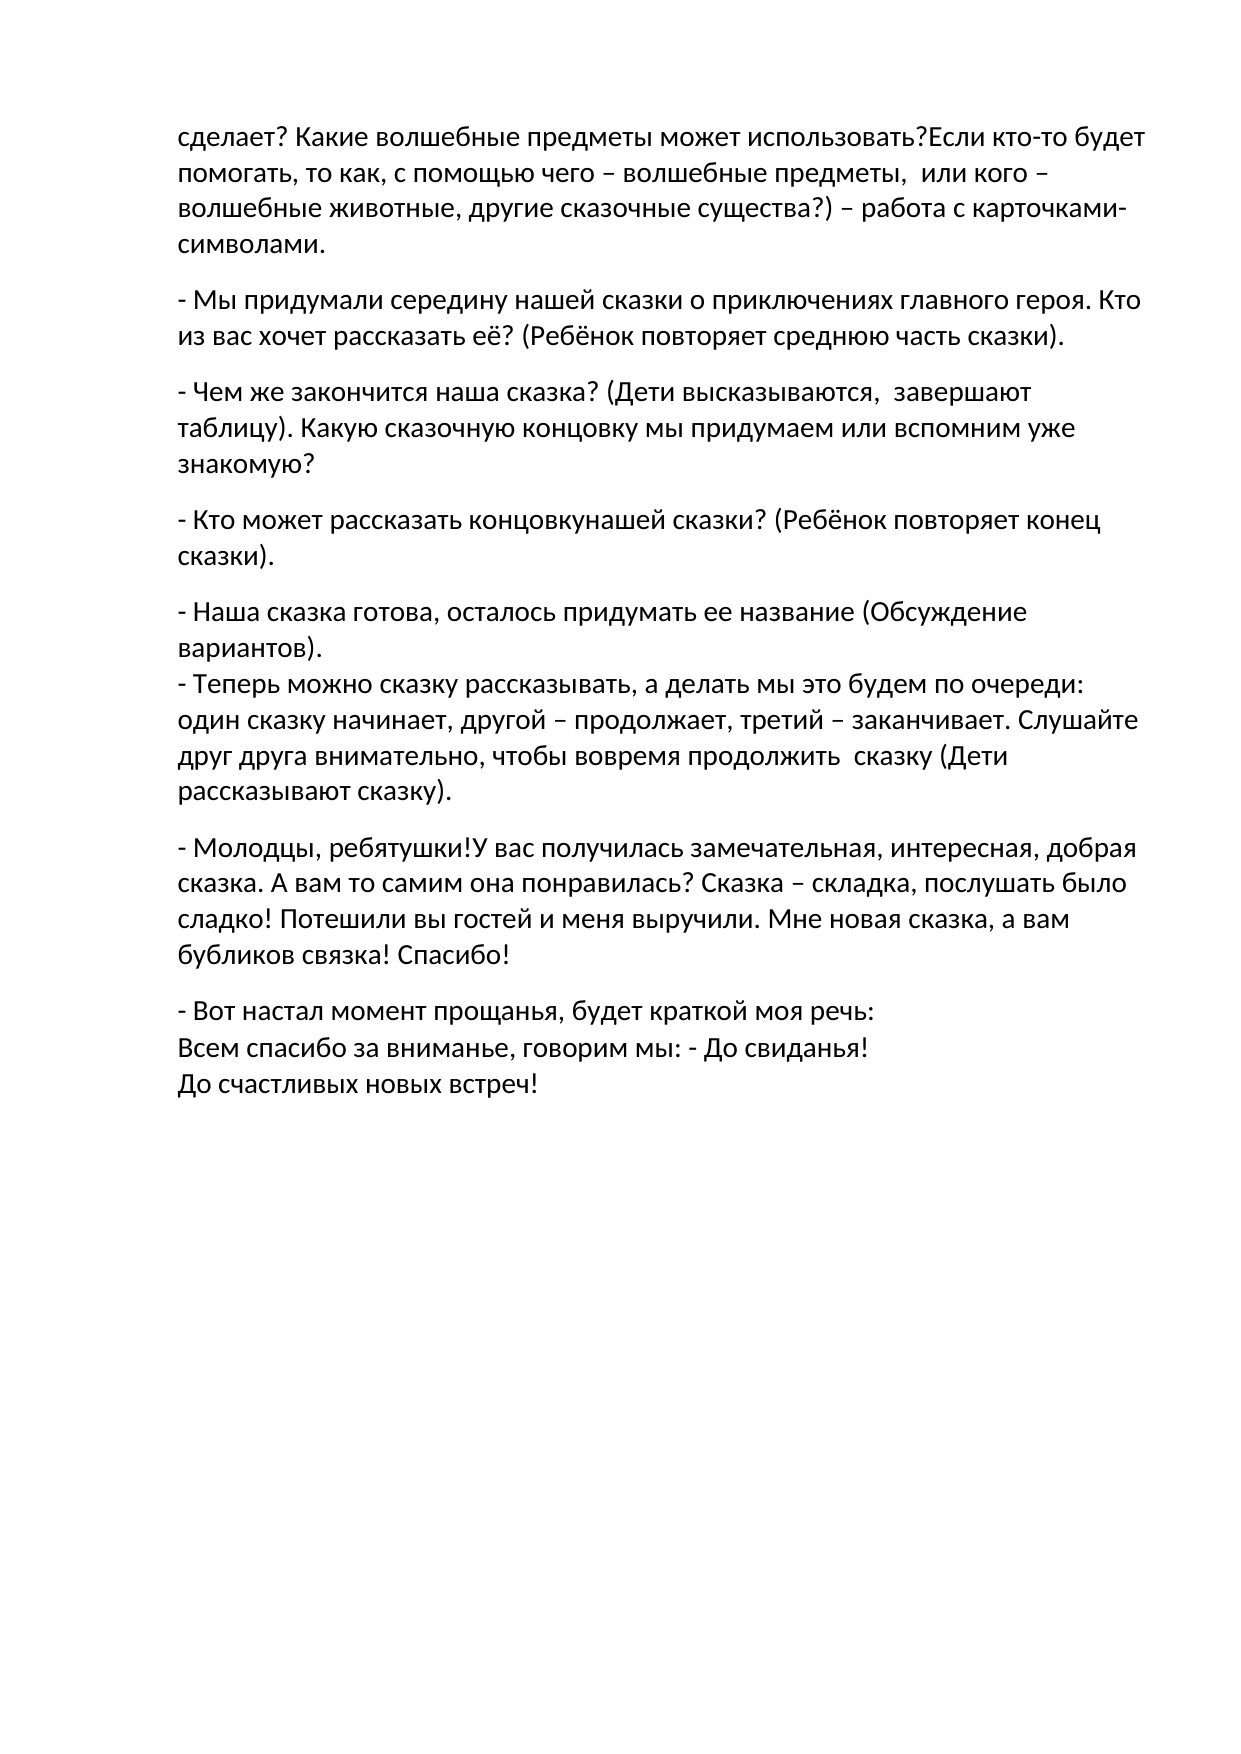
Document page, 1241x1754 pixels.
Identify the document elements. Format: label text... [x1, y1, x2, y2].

text - Вот настал момент прощанья, будет краткой моя речь: [177, 992, 1152, 1028]
text - Теперь можно сказку рассказывать, а делать мы это будем по очереди: один сказку начинает, другой – продолжает, третий – заканчивает. Слушайте друг друга внимательно, чтобы вовремя продолжить сказку (Дети рассказывают сказку). [177, 666, 1152, 808]
text - Мы придумали середину нашей сказки о приключениях главного героя. Кто из вас хочет рассказать её? (Ребёнок повторяет среднюю часть сказки). [177, 281, 1152, 353]
text До счастливых новых встреч! [177, 1066, 1152, 1101]
text - Наша сказка готова, осталось придумать ее название (Обсуждение вариантов). [177, 593, 1152, 664]
text - Кто может рассказать концовкунашей сказки? (Ребёнок повторяет конец сказки). [177, 501, 1152, 572]
text - Чем же закончится наша сказка? (Дети высказываются, завершают таблицу). Какую сказочную концовку мы придумаем или вспомним уже знакомую? [177, 373, 1152, 480]
text Всем спасибо за вниманье, говорим мы: - До свиданья! [177, 1029, 1152, 1064]
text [177, 118, 1152, 261]
text - Молодцы, ребятушки!У вас получилась замечательная, интересная, добрая сказка. А вам то самим она понравилась? Сказка – складка, послушать было сладко! Потешили вы гостей и меня выручили. Мне новая сказка, а вам бубликов связка! Спасибо! [177, 829, 1152, 971]
